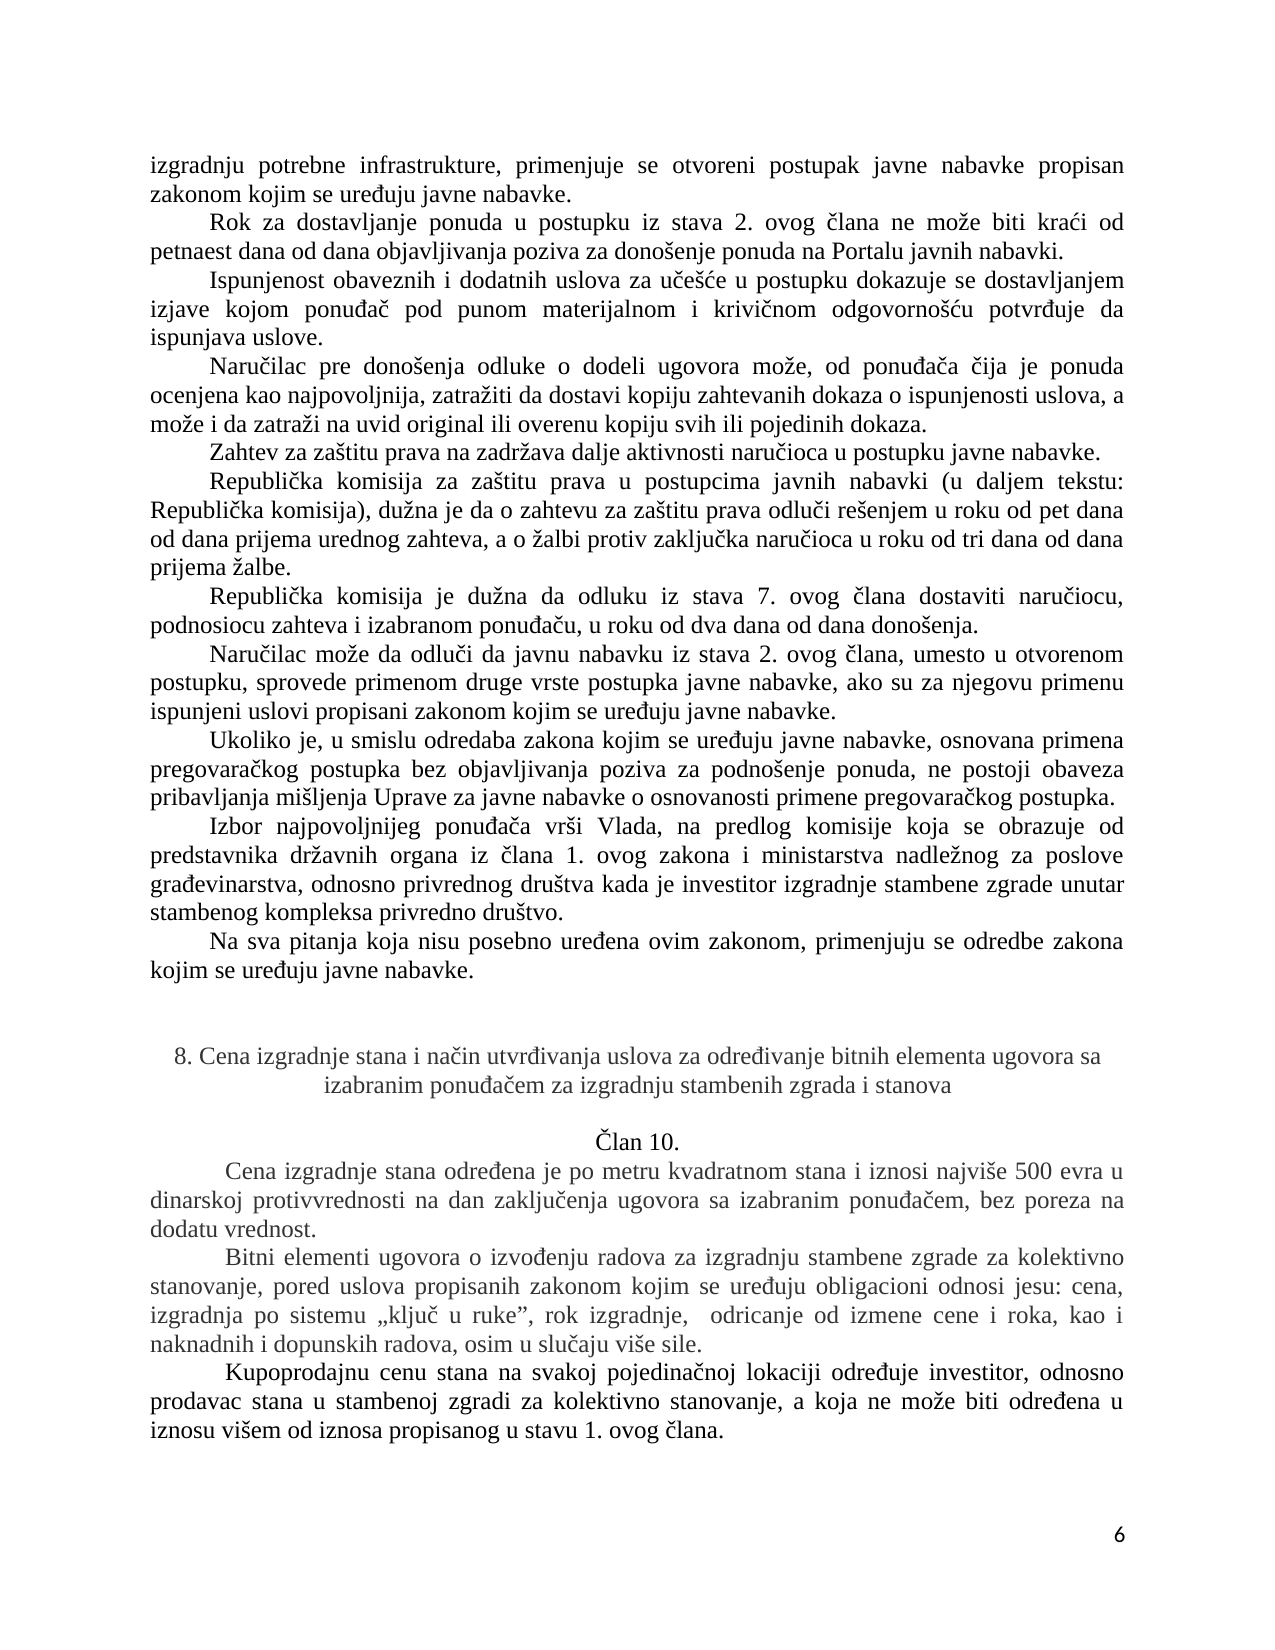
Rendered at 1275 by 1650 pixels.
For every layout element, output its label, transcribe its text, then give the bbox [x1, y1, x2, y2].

text Naručilac pre donošenja odluke o dodeli ugovora može, od ponuđača čija je ponuda ocenjena kao najpovoljnija, zatražiti da dostavi kopiju zahtevanih dokaza o ispunjenosti uslova, a može i da zatraži na uvid original ili overenu kopiju svih ili pojedinih dokaza. [150, 351, 1125, 437]
text Član 10. [150, 1127, 1125, 1156]
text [150, 150, 1125, 207]
text Ukoliko je, u smislu odredaba zakona kojim se uređuju javne nabavke, osnovana primena pregovaračkog postupka bez objavljivanja poziva za podnošenje ponuda, ne postoji obaveza pribavljanja mišljenja Uprave za javne nabavke o osnovanosti primene pregovaračkog postupka. [150, 725, 1125, 811]
text Republička komisija za zaštitu prava u postupcima javnih nabavki (u daljem tekstu: Republička komisija), dužna je da o zahtevu za zaštitu prava odluči rešenjem u roku od pet dana od dana prijema urednog zahteva, a o žalbi protiv zaključka naručioca u roku od tri dana od dana prijema žalbe. [150, 466, 1125, 581]
text Ispunjenost obaveznih i dodatnih uslova za učešće u postupku dokazuje se dostavljanjem izjave kojom ponuđač pod punom materijalnom i krivičnom odgovornošću potvrđuje da ispunjava uslove. [150, 265, 1125, 351]
text 8. Cena izgradnje stana i način utvrđivanja uslova za određivanje bitnih elementa ugovora sa izabranim ponuđačem za izgradnju stambenih zgrada i stanova [150, 1041, 1125, 1099]
text Republička komisija je dužna da odluku iz stava 7. ovog člana dostaviti naručiocu, podnosiocu zahteva i izabranom ponuđaču, u roku od dva dana od dana donošenja. [150, 581, 1125, 639]
text Na sva pitanja koja nisu posebno uređena ovim zakonom, primenjuju se odredbe zakona kojim se uređuju javne nabavke. [150, 926, 1125, 984]
text Bitni elementi ugovora o izvođenju radova za izgradnju stambene zgrade za kolektivno stanovanje, pored uslova propisanih zakonom kojim se uređuju obligacioni odnosi jesu: cena, izgradnja po sistemu „ključ u ruke”, rok izgradnje, odricanje od izmene cene i roka, kao i naknadnih i dopunskih radova, osim u slučaju više sile. [150, 1242, 1125, 1357]
text Cena izgradnje stana određena je po metru kvadratnom stana i iznosi najviše 500 evra u dinarskoj protivvrednosti na dan zaključenja ugovora sa izabranim ponuđačem, bez poreza na dodatu vrednost. [150, 1156, 1125, 1242]
text Rok za dostavljanje ponuda u postupku iz stava 2. ovog člana ne može biti kraći od petnaest dana od dana objavljivanja poziva za donošenje ponuda na Portalu javnih nabavki. [150, 207, 1125, 265]
text Izbor najpovoljnijeg ponuđača vrši Vlada, na predlog komisije koja se obrazuje od predstavnika državnih organa iz člana 1. ovog zakona i ministarstva nadležnog za poslove građevinarstva, odnosno privrednog društva kada je investitor izgradnje stambene zgrade unutar stambenog kompleksa privredno društvo. [150, 811, 1125, 926]
text Zahtev za zaštitu prava na zadržava dalje aktivnosti naručioca u postupku javne nabavke. [150, 437, 1125, 466]
text Naručilac može da odluči da javnu nabavku iz stava 2. ovog člana, umesto u otvorenom postupku, sprovede primenom druge vrste postupka javne nabavke, ako su za njegovu primenu ispunjeni uslovi propisani zakonom kojim se uređuju javne nabavke. [150, 639, 1125, 725]
text Kupoprodajnu cenu stana na svakoj pojedinačnoj lokaciji određuje investitor, odnosno prodavac stana u stambenoj zgradi za kolektivno stanovanje, a koja ne može biti određena u iznosu višem od iznosa propisanog u stavu 1. ovog člana. [150, 1357, 1125, 1444]
